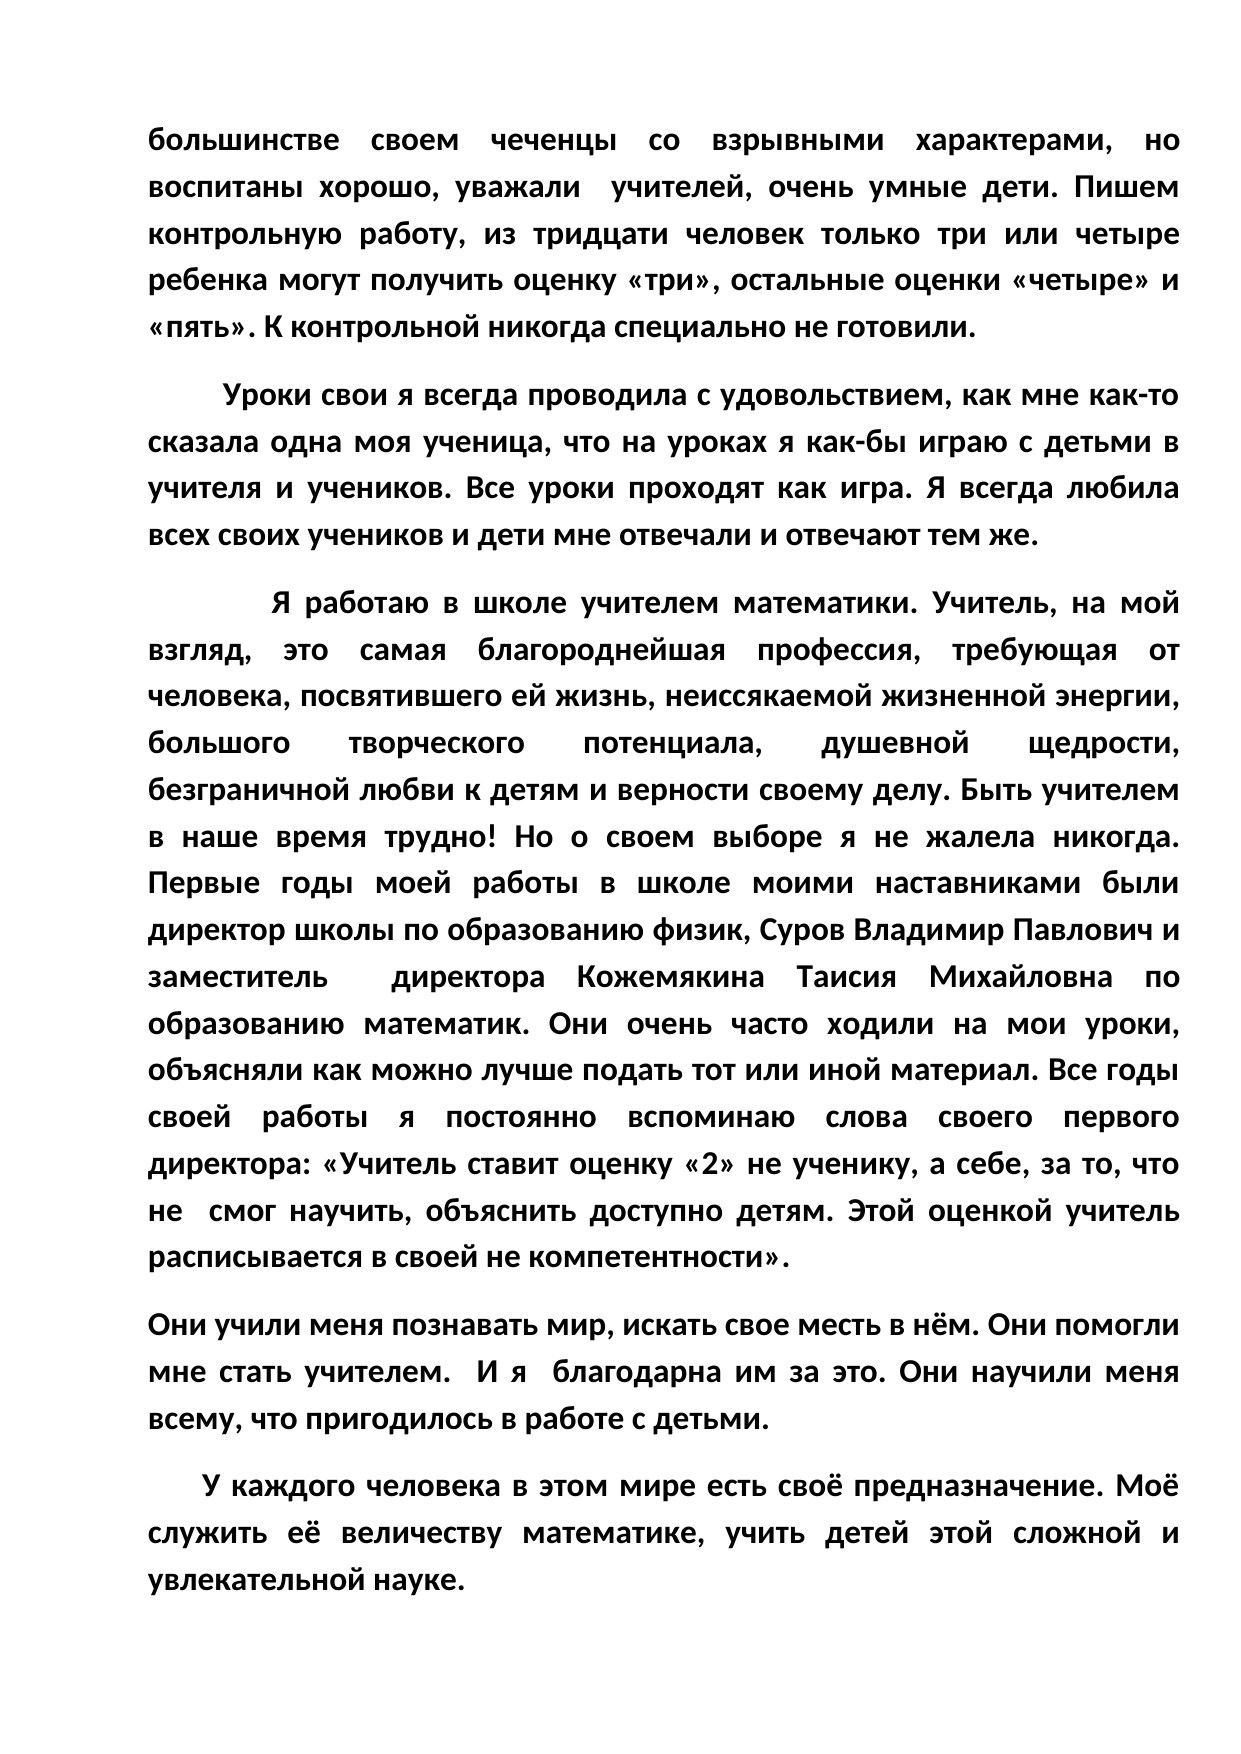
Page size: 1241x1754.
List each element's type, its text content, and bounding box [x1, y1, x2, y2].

text У каждого человека в этом мире есть своё предназначение. Моё служить её величеству математике, учить детей этой сложной и увлекательной науке. [148, 1464, 1181, 1598]
text Они учили меня познавать мир, искать свое месть в нём. Они помогли мне стать учителем. И я благодарна им за это. Они научили меня всему, что пригодилось в работе с детьми. [148, 1303, 1181, 1437]
text Уроки свои я всегда проводила с удовольствием, как мне как-то сказала одна моя ученица, что на уроках я как-бы играю с детьми в учителя и учеников. Все уроки проходят как игра. Я всегда любила всех своих учеников и дети мне отвечали и отвечают тем же. [148, 373, 1181, 554]
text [148, 118, 1181, 346]
text Я работаю в школе учителем математики. Учитель, на мой взгляд, это самая благороднейшая профессия, требующая от человека, посвятившего ей жизнь, неиссякаемой жизненной энергии, большого творческого потенциала, душевной щедрости, безграничной любви к детям и верности своему делу. Быть учителем в наше время трудно! Но о своем выборе я не жалела никогда. Первые годы моей работы в школе моими наставниками были директор школы по образованию физик, Суров Владимир Павлович и заместитель директора Кожемякина Таисия Михайловна по образованию математик. Они очень часто ходили на мои уроки, объясняли как можно лучше подать тот или иной материал. Все годы своей работы я постоянно вспоминаю слова своего первого директора: «Учитель ставит оценку «2» не ученику, а себе, за то, что не смог научить, объяснить доступно детям. Этой оценкой учитель расписывается в своей не компетентности». [148, 581, 1181, 1276]
